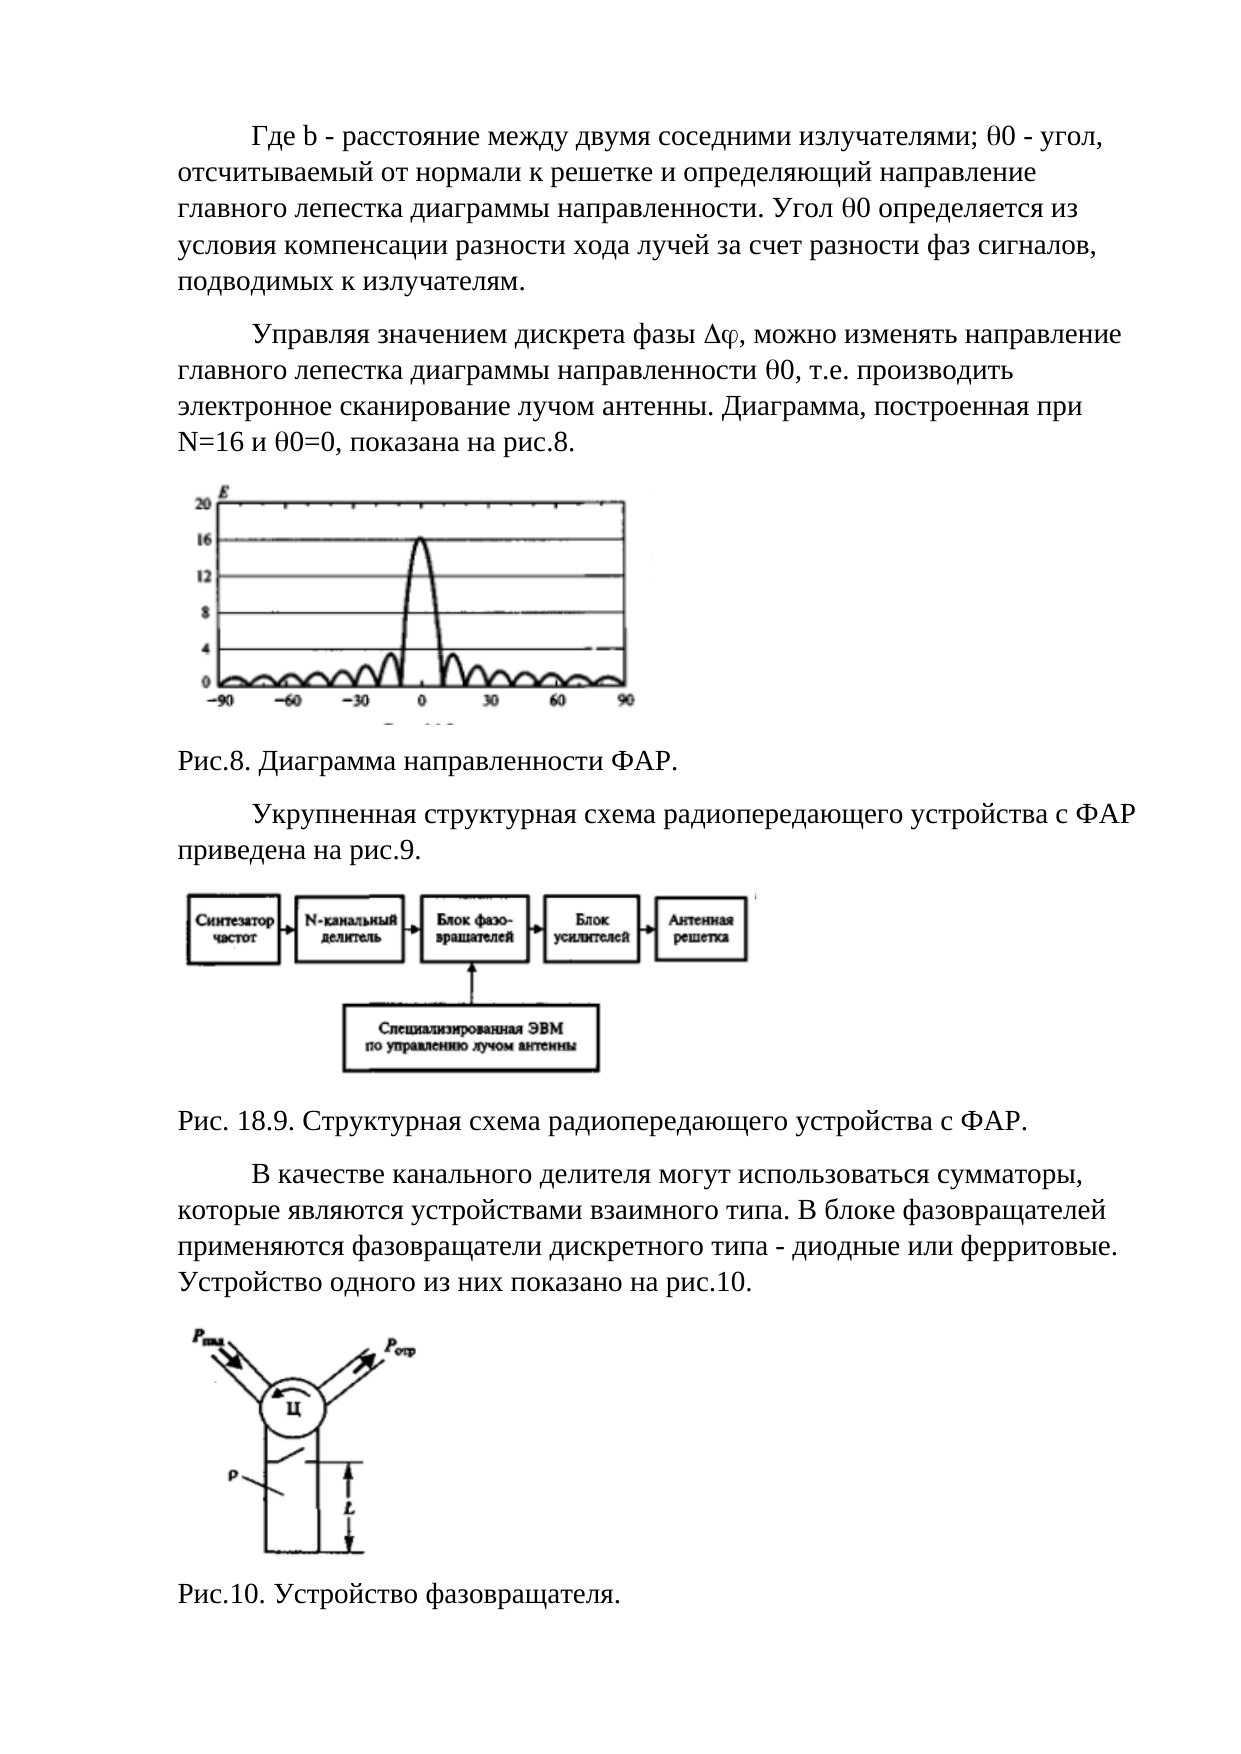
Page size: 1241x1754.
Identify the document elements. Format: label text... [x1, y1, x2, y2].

text Где b - расстояние между двумя соседними излучателями; 0 - угол, отсчитываемый от нормали к решетке и определяющий направление главного лепестка диаграммы направленности. Угол 0 определяется из условия компенсации разности хода лучей за счет разности фаз сигналов, подводимых к излучателям. [177, 118, 1152, 296]
picture [177, 885, 757, 1084]
text Рис. 18.9. Структурная схема радиопередающего устройства с ФАР. [177, 1103, 1152, 1136]
text Рис.8. Диаграмма направленности ФАР. [177, 743, 1152, 777]
text Рис.10. Устройство фазовращателя. [177, 1317, 1152, 1609]
picture [177, 1317, 421, 1574]
text Управляя значением дискрета фазы , можно изменять направление главного лепестка диаграммы направленности 0, т.е. производить электронное сканирование лучом антенны. Диаграмма, построенная при N=16 и 0=0, показана на рис.8. [177, 316, 1152, 458]
picture [184, 477, 652, 725]
text Укрупненная структурная схема радиопередающего устройства с ФАР приведена на рис.9. [177, 796, 1152, 866]
text В качестве канального делителя могут использоваться сумматоры, которые являются устройствами взаимного типа. В блоке фазовращателей применяются фазовращатели дискретного типа - диодные или ферритовые. Устройство одного из них показано на рис.10. [177, 1156, 1152, 1298]
